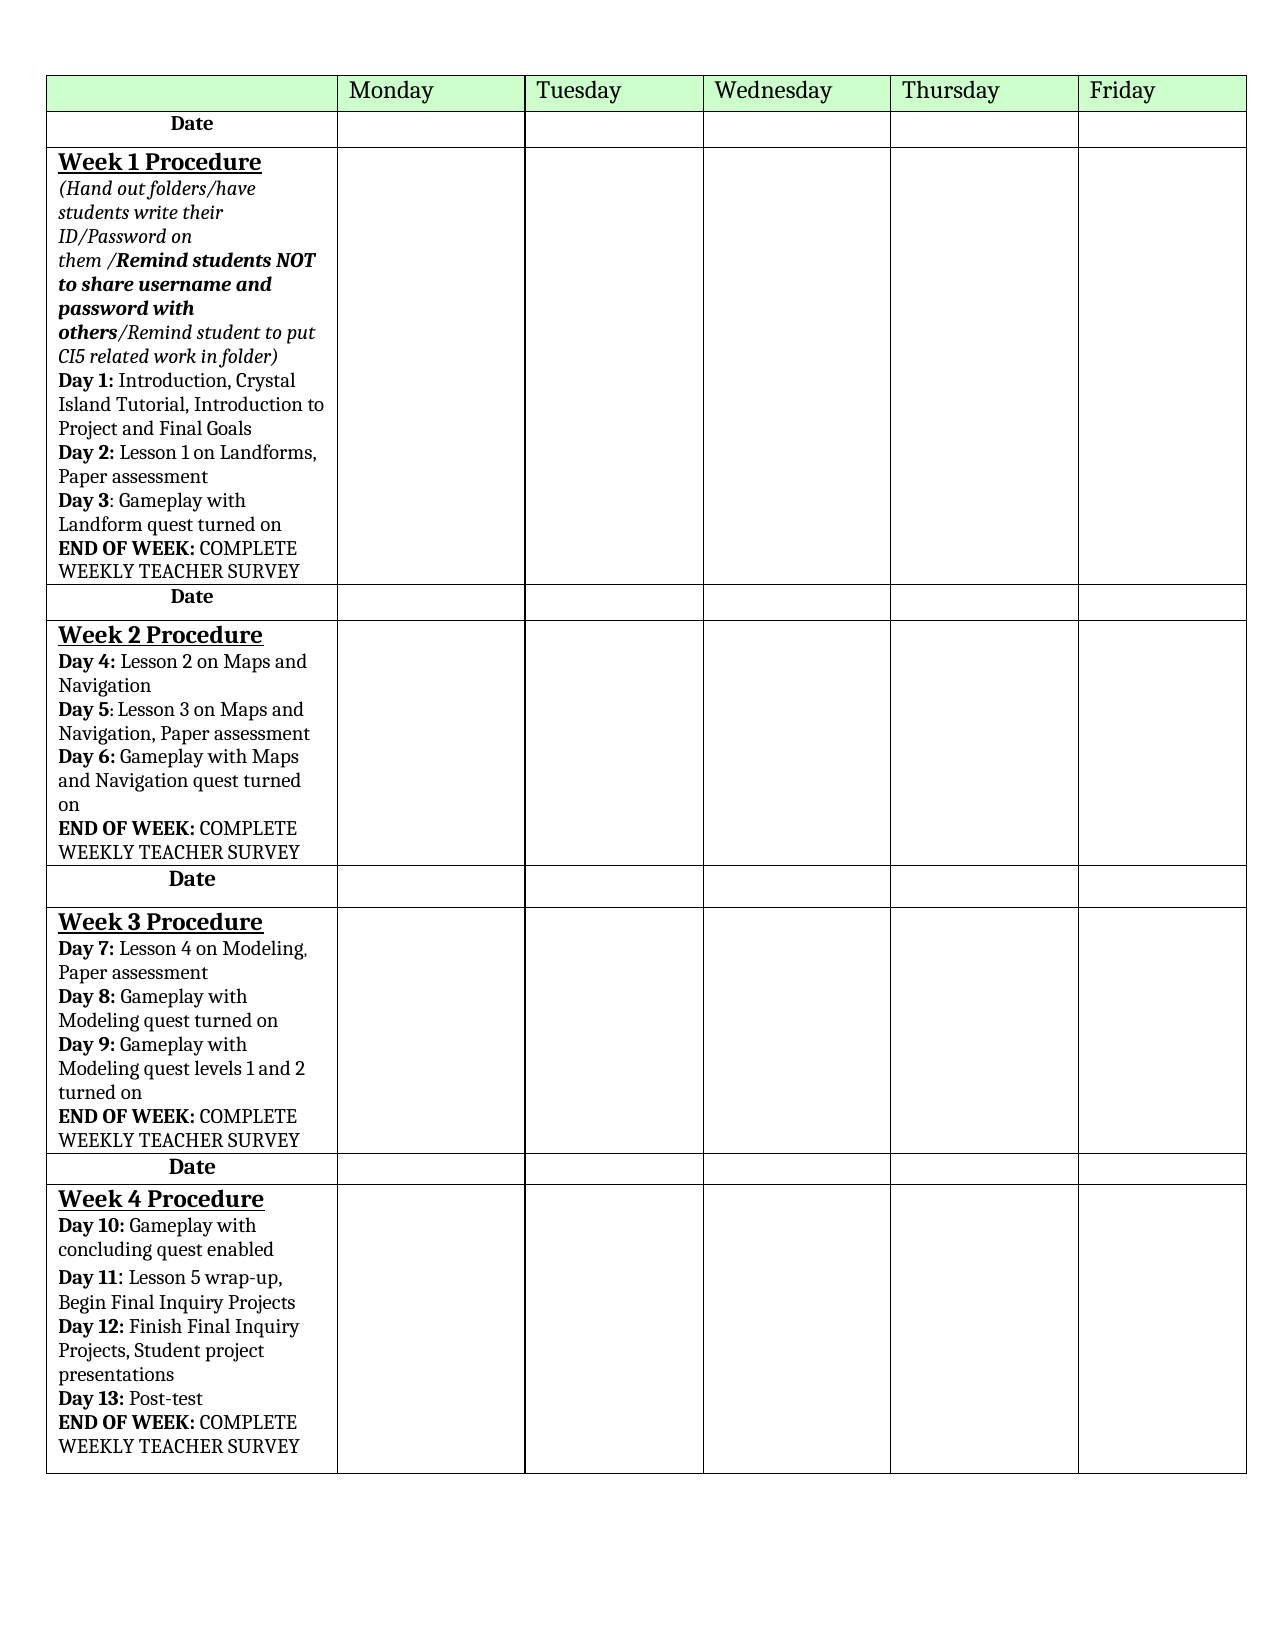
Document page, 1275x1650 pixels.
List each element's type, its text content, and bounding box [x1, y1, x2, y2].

table_cell Date [47, 112, 337, 147]
table_header [47, 76, 337, 111]
table_cell [891, 585, 1078, 619]
table_cell [1079, 585, 1246, 619]
table_cell [891, 908, 1078, 1152]
table_cell [338, 621, 524, 865]
table_cell [338, 112, 524, 147]
table_cell [526, 112, 703, 147]
table_cell [338, 908, 524, 1152]
table_header Wednesday [704, 76, 890, 111]
table_cell [526, 866, 703, 907]
table_cell [704, 585, 890, 619]
table_cell [891, 112, 1078, 147]
table_cell [891, 621, 1078, 865]
table_cell [1079, 148, 1246, 584]
table_cell [704, 1154, 890, 1184]
table_cell [704, 908, 890, 1152]
table_cell [526, 1154, 703, 1184]
table_cell [338, 1185, 524, 1473]
table_cell [338, 1154, 524, 1184]
table_cell [704, 866, 890, 907]
table_cell [1079, 908, 1246, 1152]
table_cell [704, 112, 890, 147]
table_cell Date [47, 1154, 337, 1184]
table_cell [338, 866, 524, 907]
table_cell [526, 621, 703, 865]
table_cell Week 2 Procedure Day 4: Lesson 2 on Maps and Navigation Day 5: Lesson 3 on Maps and Navigation, Paper assessment Day 6: Gameplay with Maps and Navigation quest turned on END OF WEEK: COMPLETE WEEKLY TEACHER SURVEY [47, 621, 337, 865]
table_cell [1079, 621, 1246, 865]
table_cell Date [47, 585, 337, 619]
table_header Monday [338, 76, 524, 111]
table_cell Week 1 Procedure (Hand out folders/have students write their ID/Password on them /Remind students NOT to share username and password with others/Remind student to put CI5 related work in folder) Day 1: Introduction, Crystal Island Tutorial, Introduction to Project and Final Goals Day 2: Lesson 1 on Landforms, Paper assessment Day 3: Gameplay with Landform quest turned on END OF WEEK: COMPLETE WEEKLY TEACHER SURVEY [47, 148, 337, 584]
table_cell [526, 148, 703, 584]
table_cell [891, 1154, 1078, 1184]
table_cell [526, 908, 703, 1152]
table_cell [1079, 112, 1246, 147]
table_header Thursday [891, 76, 1078, 111]
table_header Friday [1079, 76, 1246, 111]
table_cell [338, 148, 524, 584]
table_cell [891, 1185, 1078, 1473]
table_cell [1079, 1154, 1246, 1184]
table_cell Week 3 Procedure Day 7: Lesson 4 on Modeling, Paper assessment Day 8: Gameplay with Modeling quest turned on Day 9: Gameplay with Modeling quest levels 1 and 2 turned on END OF WEEK: COMPLETE WEEKLY TEACHER SURVEY [47, 908, 337, 1152]
table_cell [338, 585, 524, 619]
table_cell Date [47, 866, 337, 907]
table_cell [704, 148, 890, 584]
table_cell [526, 1185, 703, 1473]
table_cell Week 4 Procedure Day 10: Gameplay with concluding quest enabled Day 11: Lesson 5 wrap-up, Begin Final Inquiry Projects Day 12: Finish Final Inquiry Projects, Student project presentations Day 13: Post-test END OF WEEK: COMPLETE WEEKLY TEACHER SURVEY [47, 1185, 337, 1473]
table_cell [704, 1185, 890, 1473]
table_cell [704, 621, 890, 865]
table_header Tuesday [526, 76, 703, 111]
table_cell [526, 585, 703, 619]
table_cell [891, 148, 1078, 584]
table_cell [1079, 1185, 1246, 1473]
table_cell [1079, 866, 1246, 907]
table_cell [891, 866, 1078, 907]
